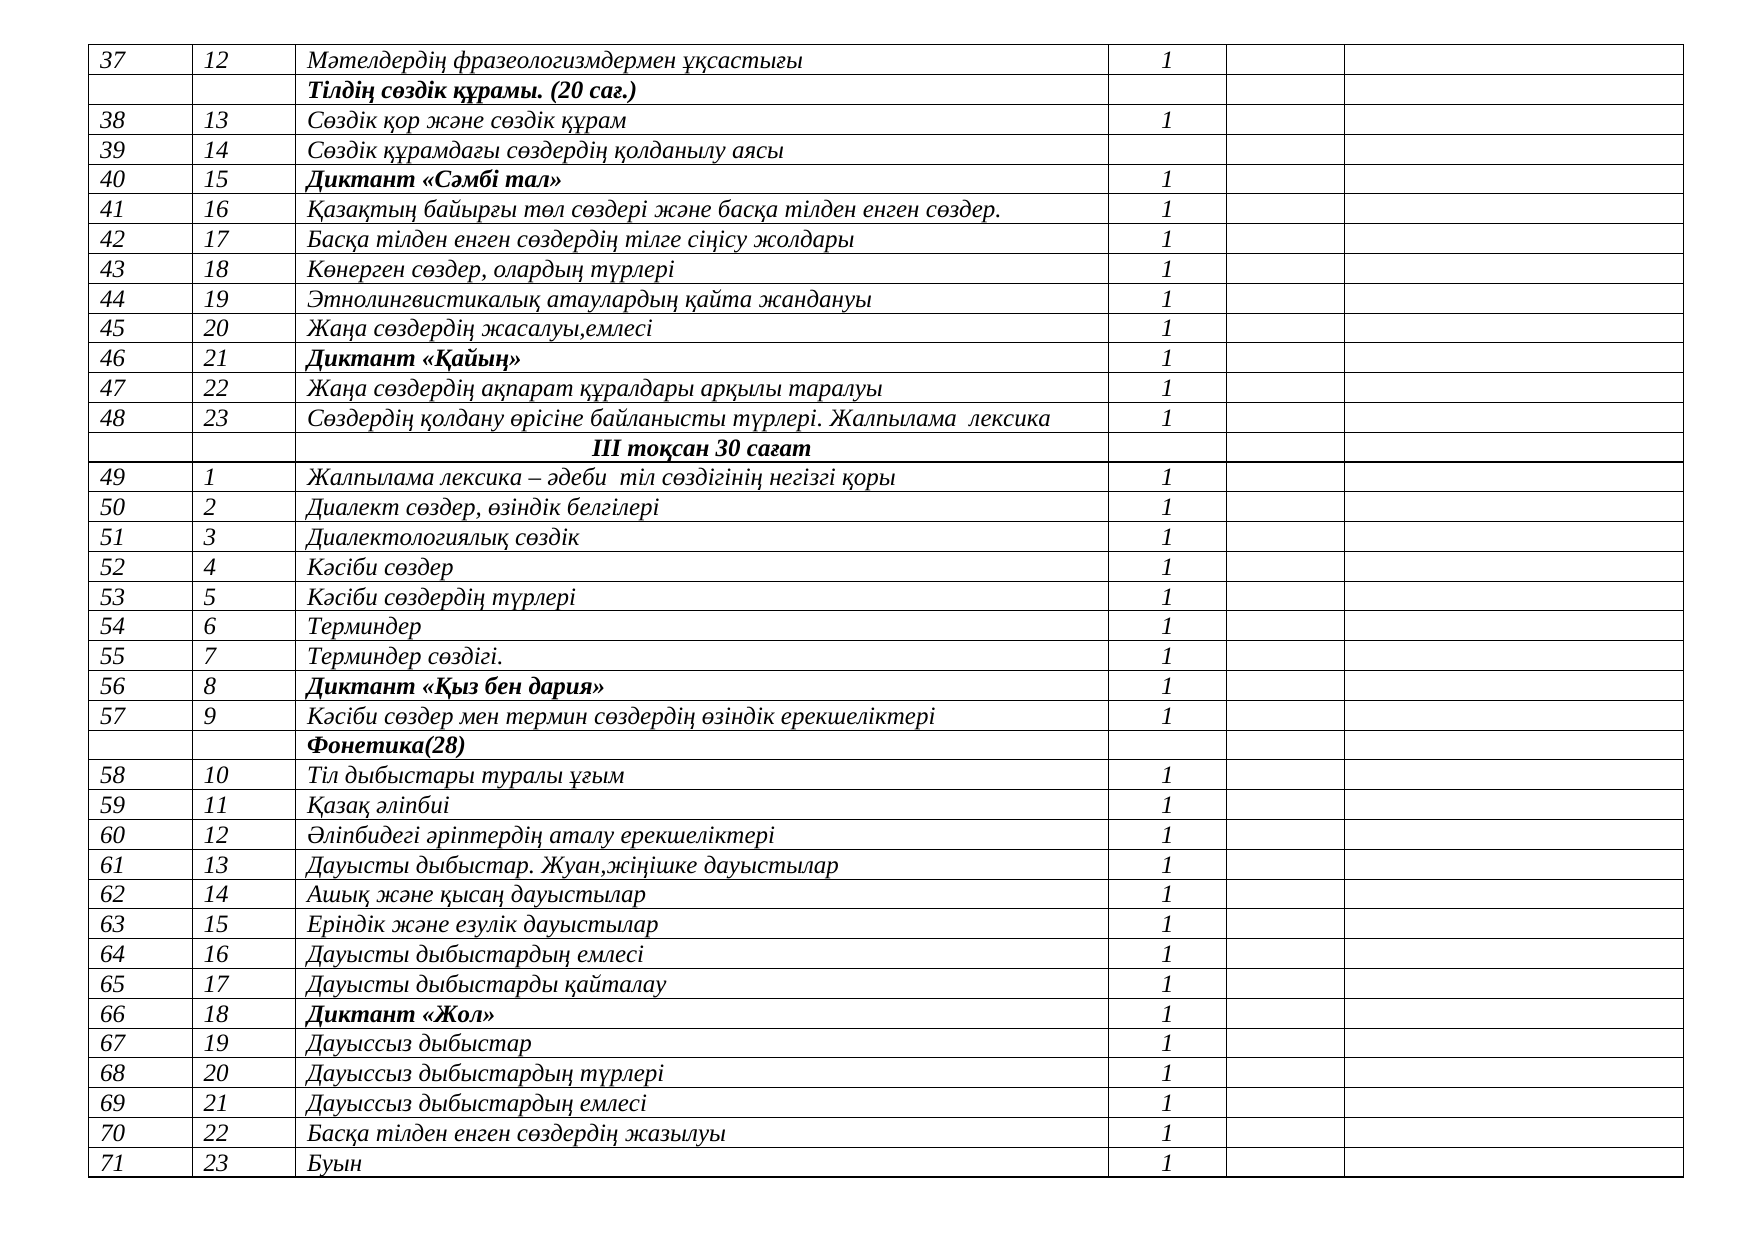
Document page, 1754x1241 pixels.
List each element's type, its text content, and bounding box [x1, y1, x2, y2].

table_cell Диктант «Сәмбі тал» [296, 165, 1108, 193]
table_cell 1 [1109, 373, 1226, 402]
table_cell [1109, 75, 1226, 104]
table_cell [1345, 909, 1683, 938]
table_cell [1227, 254, 1344, 283]
table_cell [89, 75, 192, 104]
table_cell [1345, 552, 1683, 581]
table_cell Сөздердің қолдану өрісіне байланысты түрлері. Жалпылама лексика [296, 403, 1108, 432]
table_cell 1 [1109, 969, 1226, 998]
table_cell 20 [193, 1058, 295, 1087]
table_cell 45 [89, 314, 192, 342]
table_cell [1227, 820, 1344, 849]
table_cell 1 [1109, 314, 1226, 342]
table_cell 1 [1109, 671, 1226, 700]
table_cell Дауысты дыбыстардың емлесі [296, 939, 1108, 968]
table_cell [1109, 731, 1226, 759]
table_cell [1345, 135, 1683, 163]
table_cell [1227, 880, 1344, 908]
table_cell [1345, 582, 1683, 610]
table_cell [1345, 1118, 1683, 1147]
table_cell [1345, 492, 1683, 521]
table_cell [1345, 284, 1683, 312]
table_cell [1227, 760, 1344, 789]
table_cell 64 [89, 939, 192, 968]
table_cell [1227, 1058, 1344, 1087]
table_cell [1345, 820, 1683, 849]
table_cell [1227, 284, 1344, 312]
table_cell ІІІ тоқсан 30 сағат [296, 433, 1108, 461]
table_cell 1 [1109, 463, 1226, 491]
table_cell Дауысты дыбыстар. Жуан,жіңішке дауыстылар [296, 850, 1108, 878]
table_cell [1227, 135, 1344, 163]
table_cell 1 [1109, 224, 1226, 253]
table_cell [1345, 1058, 1683, 1087]
table_cell [1345, 373, 1683, 402]
table_cell [1345, 1029, 1683, 1057]
table_cell 1 [1109, 45, 1226, 74]
table_cell Буын [296, 1148, 1108, 1176]
table_cell Еріндік және езулік дауыстылар [296, 909, 1108, 938]
table_cell 69 [89, 1088, 192, 1117]
table_cell [1345, 254, 1683, 283]
table_cell 21 [193, 1088, 295, 1117]
table_cell 1 [1109, 343, 1226, 372]
table_cell Тілдің сөздік құрамы. (20 сағ.) [296, 75, 1108, 104]
table_cell 1 [1109, 254, 1226, 283]
table_cell 1 [1109, 1118, 1226, 1147]
table_cell Диалектологиялық сөздік [296, 522, 1108, 551]
table_cell 1 [1109, 1058, 1226, 1087]
table_cell [1227, 671, 1344, 700]
table_cell 1 [1109, 760, 1226, 789]
table_cell Басқа тілден енген сөздердің тілге сіңісу жолдары [296, 224, 1108, 253]
table_cell Дауысты дыбыстарды қайталау [296, 969, 1108, 998]
table_cell 1 [1109, 850, 1226, 878]
table_cell 1 [1109, 939, 1226, 968]
table_cell Кәсіби сөздер [296, 552, 1108, 581]
table_cell [1345, 1088, 1683, 1117]
table_cell 48 [89, 403, 192, 432]
table_cell 23 [193, 1148, 295, 1176]
table_cell 52 [89, 552, 192, 581]
table_cell Мәтелдердің фразеологизмдермен ұқсастығы [296, 45, 1108, 74]
table_cell 59 [89, 790, 192, 819]
table_cell [89, 433, 192, 461]
table_cell [1227, 731, 1344, 759]
table_cell [1227, 522, 1344, 551]
table_cell 20 [193, 314, 295, 342]
table_cell 65 [89, 969, 192, 998]
table_cell [1227, 701, 1344, 729]
table_cell Дауыссыз дыбыстардың емлесі [296, 1088, 1108, 1117]
table_cell [1227, 909, 1344, 938]
table_cell [1227, 1029, 1344, 1057]
table_cell 19 [193, 284, 295, 312]
table_cell 3 [193, 522, 295, 551]
table_cell [1227, 999, 1344, 1027]
table_cell 1 [1109, 522, 1226, 551]
table_cell 21 [193, 343, 295, 372]
table_cell [1227, 611, 1344, 640]
table_cell Терминдер сөздігі. [296, 641, 1108, 670]
table_cell 14 [193, 135, 295, 163]
table_cell 37 [89, 45, 192, 74]
table_cell 1 [1109, 582, 1226, 610]
table_cell [1345, 939, 1683, 968]
table_cell [1345, 641, 1683, 670]
table_cell [1345, 165, 1683, 193]
table_cell 12 [193, 45, 295, 74]
table_cell [1345, 194, 1683, 223]
table_cell [1345, 701, 1683, 729]
table_cell 22 [193, 1118, 295, 1147]
table_cell 56 [89, 671, 192, 700]
table_cell [1345, 433, 1683, 461]
table_cell 55 [89, 641, 192, 670]
table_cell [1227, 1088, 1344, 1117]
table_cell 1 [1109, 284, 1226, 312]
table_cell [1227, 75, 1344, 104]
table_cell 1 [1109, 165, 1226, 193]
table_cell 67 [89, 1029, 192, 1057]
table_cell [193, 433, 295, 461]
table_cell 1 [1109, 820, 1226, 849]
table_cell 60 [89, 820, 192, 849]
table_cell [1227, 552, 1344, 581]
table_cell 1 [1109, 790, 1226, 819]
table_cell 1 [1109, 880, 1226, 908]
table_cell Кәсіби сөздердің түрлері [296, 582, 1108, 610]
table_cell [1227, 194, 1344, 223]
table_cell [1227, 850, 1344, 878]
table_cell 18 [193, 999, 295, 1027]
table_cell 17 [193, 224, 295, 253]
table_cell 16 [193, 939, 295, 968]
table_cell Дауыссыз дыбыстардың түрлері [296, 1058, 1108, 1087]
table_cell [1345, 403, 1683, 432]
table_cell [193, 731, 295, 759]
table_cell [1345, 75, 1683, 104]
table_cell [1227, 314, 1344, 342]
table_cell [1227, 641, 1344, 670]
table_cell 58 [89, 760, 192, 789]
table_cell [193, 75, 295, 104]
table_cell 62 [89, 880, 192, 908]
table_cell 16 [193, 194, 295, 223]
table_cell 54 [89, 611, 192, 640]
table_cell [1227, 165, 1344, 193]
table_cell 50 [89, 492, 192, 521]
table_cell 38 [89, 105, 192, 134]
table_cell 14 [193, 880, 295, 908]
table_cell 15 [193, 909, 295, 938]
table_cell Жаңа сөздердің жасалуы,емлесі [296, 314, 1108, 342]
table_cell 7 [193, 641, 295, 670]
table_cell [1227, 969, 1344, 998]
table_cell 70 [89, 1118, 192, 1147]
table_cell 1 [1109, 999, 1226, 1027]
table_cell Қазақ әліпбиі [296, 790, 1108, 819]
table_cell 43 [89, 254, 192, 283]
table_cell 9 [193, 701, 295, 729]
table_cell Диалект сөздер, өзіндік белгілері [296, 492, 1108, 521]
table_cell [1345, 999, 1683, 1027]
table_cell [1109, 135, 1226, 163]
table_cell [1345, 731, 1683, 759]
table_cell 39 [89, 135, 192, 163]
table_cell [1227, 403, 1344, 432]
table_cell 1 [1109, 194, 1226, 223]
table_cell 51 [89, 522, 192, 551]
table_cell Тіл дыбыстары туралы ұғым [296, 760, 1108, 789]
table_cell 1 [193, 463, 295, 491]
table_cell 19 [193, 1029, 295, 1057]
table_cell 1 [1109, 641, 1226, 670]
table_cell 57 [89, 701, 192, 729]
table_cell [1345, 969, 1683, 998]
table_cell 13 [193, 105, 295, 134]
table_cell [1345, 343, 1683, 372]
table_cell [1345, 45, 1683, 74]
table_cell 2 [193, 492, 295, 521]
table_cell 17 [193, 969, 295, 998]
table_cell 1 [1109, 909, 1226, 938]
table_cell [1227, 939, 1344, 968]
table_cell 1 [1109, 701, 1226, 729]
table_cell 11 [193, 790, 295, 819]
table_cell 42 [89, 224, 192, 253]
table_cell Кәсіби сөздер мен термин сөздердің өзіндік ерекшеліктері [296, 701, 1108, 729]
table_cell Диктант «Қыз бен дария» [296, 671, 1108, 700]
table_cell 41 [89, 194, 192, 223]
table_cell [1227, 1148, 1344, 1176]
table_cell [1345, 760, 1683, 789]
table_cell 44 [89, 284, 192, 312]
table_cell 15 [193, 165, 295, 193]
table_cell 23 [193, 403, 295, 432]
table_cell Терминдер [296, 611, 1108, 640]
table_cell [1227, 492, 1344, 521]
table_cell [1227, 790, 1344, 819]
table_cell Басқа тілден енген сөздердің жазылуы [296, 1118, 1108, 1147]
table_cell 1 [1109, 492, 1226, 521]
table_cell 68 [89, 1058, 192, 1087]
table_cell 1 [1109, 1088, 1226, 1117]
table_cell 8 [193, 671, 295, 700]
table_cell [1227, 582, 1344, 610]
table_cell Дауыссыз дыбыстар [296, 1029, 1108, 1057]
table_cell Көнерген сөздер, олардың түрлері [296, 254, 1108, 283]
table_cell [1345, 671, 1683, 700]
table_cell Диктант «Қайың» [296, 343, 1108, 372]
table_cell 12 [193, 820, 295, 849]
table_cell 1 [1109, 611, 1226, 640]
table_cell 10 [193, 760, 295, 789]
table_cell 49 [89, 463, 192, 491]
table_cell 1 [1109, 1029, 1226, 1057]
table_cell 53 [89, 582, 192, 610]
table_cell [1345, 1148, 1683, 1176]
table_cell 66 [89, 999, 192, 1027]
table_cell 46 [89, 343, 192, 372]
table_cell Жалпылама лексика – әдеби тіл сөздігінің негізгі қоры [296, 463, 1108, 491]
table_cell 47 [89, 373, 192, 402]
table_cell [89, 731, 192, 759]
table_cell 5 [193, 582, 295, 610]
table_cell Әліпбидегі әріптердің аталу ерекшеліктері [296, 820, 1108, 849]
table_cell [1345, 611, 1683, 640]
table_cell Сөздік құрамдағы сөздердің қолданылу аясы [296, 135, 1108, 163]
table_cell [1345, 850, 1683, 878]
table_cell [1345, 105, 1683, 134]
table_cell [1227, 433, 1344, 461]
table_cell Ашық және қысаң дауыстылар [296, 880, 1108, 908]
table_cell [1345, 522, 1683, 551]
table_cell [1227, 1118, 1344, 1147]
table_cell Жаңа сөздердің ақпарат құралдары арқылы таралуы [296, 373, 1108, 402]
table_cell [1227, 463, 1344, 491]
table_cell 13 [193, 850, 295, 878]
table_cell [1345, 463, 1683, 491]
table_cell 40 [89, 165, 192, 193]
table_cell 18 [193, 254, 295, 283]
table_cell 63 [89, 909, 192, 938]
table_cell 4 [193, 552, 295, 581]
table_cell Этнолингвистикалық атаулардың қайта жандануы [296, 284, 1108, 312]
table_cell Диктант «Жол» [296, 999, 1108, 1027]
table_cell 6 [193, 611, 295, 640]
table_cell [1345, 790, 1683, 819]
table_cell 1 [1109, 403, 1226, 432]
table_cell 1 [1109, 1148, 1226, 1176]
table_cell [1227, 343, 1344, 372]
table_cell [1227, 224, 1344, 253]
table_cell 71 [89, 1148, 192, 1176]
table_cell 61 [89, 850, 192, 878]
table_cell [1227, 105, 1344, 134]
table_cell 1 [1109, 105, 1226, 134]
table_cell [1345, 314, 1683, 342]
table_cell [1345, 880, 1683, 908]
table_cell 1 [1109, 552, 1226, 581]
table_cell Фонетика(28) [296, 731, 1108, 759]
table_cell [1227, 45, 1344, 74]
table_cell 22 [193, 373, 295, 402]
table_cell [1345, 224, 1683, 253]
table_cell Қазақтың байырғы төл сөздері және басқа тілден енген сөздер. [296, 194, 1108, 223]
table_cell [1227, 373, 1344, 402]
table_cell [1109, 433, 1226, 461]
table_cell Сөздік қор және сөздік құрам [296, 105, 1108, 134]
